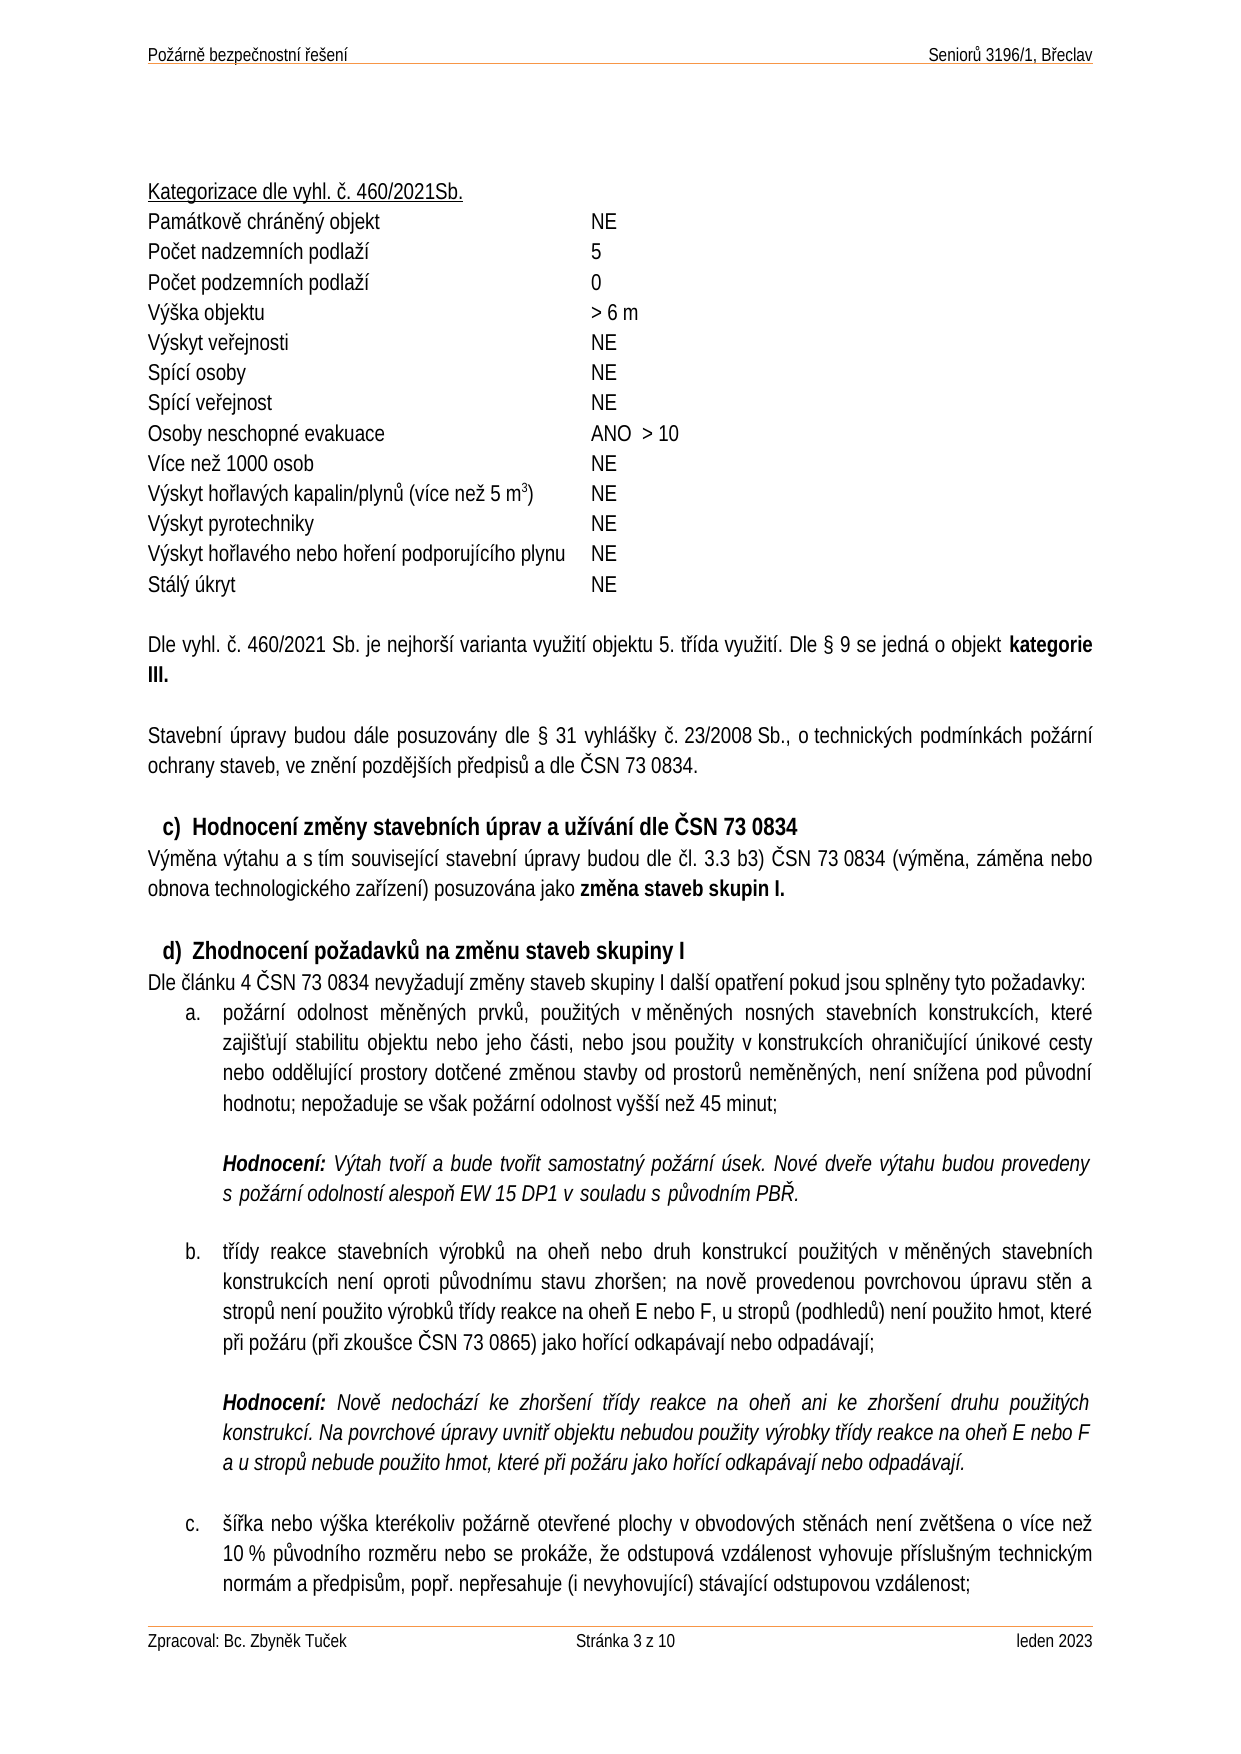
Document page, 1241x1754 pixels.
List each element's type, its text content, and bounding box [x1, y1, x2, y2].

text Více než 1000 osob NE [148, 450, 1093, 476]
subtitle Zhodnocení požadavků na změnu staveb skupiny I [162, 936, 1093, 964]
text Výskyt hořlavých kapalin/plynů (více než 5 m3) NE [148, 480, 1093, 506]
text Dle článku 4 ČSN 73 0834 nevyžadují změny staveb skupiny I další opatření pokud jsou splněny tyto požadavky: [148, 969, 1093, 995]
text Výskyt veřejnosti NE [148, 329, 1093, 355]
text Počet nadzemních podlaží 5 [148, 238, 1093, 264]
list požární odolnost měněných prvků, použitých v měněných nosných stavebních konstrukcích, které zajišťují stabilitu objektu nebo jeho části, nebo jsou použity v konstrukcích ohraničující únikové cesty nebo oddělující prostory dotčené změnou stavby od prostorů neměněných, není snížena pod původní hodnotu; nepožaduje se však požární odolnost vyšší než 45 minut; [185, 999, 1093, 1116]
text Výměna výtahu a s tím související stavební úpravy budou dle čl. 3.3 b3) ČSN 73 0834 (výměna, záměna nebo obnova technologického zařízení) posuzována jako změna staveb skupin I. [148, 845, 1093, 902]
text Dle vyhl. č. 460/2021 Sb. je nejhorší varianta využití objektu 5. třída využití. Dle § 9 se jedná o objekt kategorie III. [148, 631, 1093, 687]
subtitle Hodnocení změny stavebních úprav a užívání dle ČSN 73 0834 [162, 812, 1093, 841]
list třídy reakce stavebních výrobků na oheň nebo druh konstrukcí použitých v měněných stavebních konstrukcích není oproti původnímu stavu zhoršen; na nově provedenou povrchovou úpravu stěn a stropů není použito výrobků třídy reakce na oheň E nebo F, u stropů (podhledů) není použito hmot, které při požáru (při zkoušce ČSN 73 0865) jako hořící odkapávají nebo odpadávají; [185, 1238, 1093, 1355]
text Počet podzemních podlaží 0 [148, 268, 1093, 295]
text Osoby neschopné evakuace ANO > 10 [148, 419, 1093, 446]
text Výskyt pyrotechniky NE [148, 510, 1093, 536]
text Stavební úpravy budou dále posuzovány dle § 31 vyhlášky č. 23/2008 Sb., o technických podmínkách požární ochrany staveb, ve znění pozdějších předpisů a dle ČSN 73 0834. [148, 722, 1093, 778]
text Výška objektu > 6 m [148, 299, 1093, 325]
list Hodnocení: Nově nedochází ke zhoršení třídy reakce na oheň ani ke zhoršení druhu použitých konstrukcí. Na povrchové úpravy uvnitř objektu nebudou použity výrobky třídy reakce na oheň E nebo F a u stropů nebude použito hmot, které při požáru jako hořící odkapávají nebo odpadávají. [223, 1389, 1093, 1476]
text Památkově chráněný objekt NE [148, 208, 1093, 234]
text Spící osoby NE [148, 359, 1093, 385]
text Výskyt hořlavého nebo hoření podporujícího plynu NE [148, 540, 1093, 567]
list šířka nebo výška kterékoliv požárně otevřené plochy v obvodových stěnách není zvětšena o více než 10 % původního rozměru nebo se prokáže, že odstupová vzdálenost vyhovuje příslušným technickým normám a předpisům, popř. nepřesahuje (i nevyhovující) stávající odstupovou vzdálenost; [185, 1510, 1093, 1596]
text Stálý úkryt NE [148, 571, 1093, 597]
list Hodnocení: Výtah tvoří a bude tvořit samostatný požární úsek. Nové dveře výtahu budou provedeny s požární odolností alespoň EW 15 DP1 v souladu s původním PBŘ. [223, 1150, 1093, 1206]
text Spící veřejnost NE [148, 389, 1093, 416]
text Kategorizace dle vyhl. č. 460/2021Sb. [148, 178, 1093, 204]
